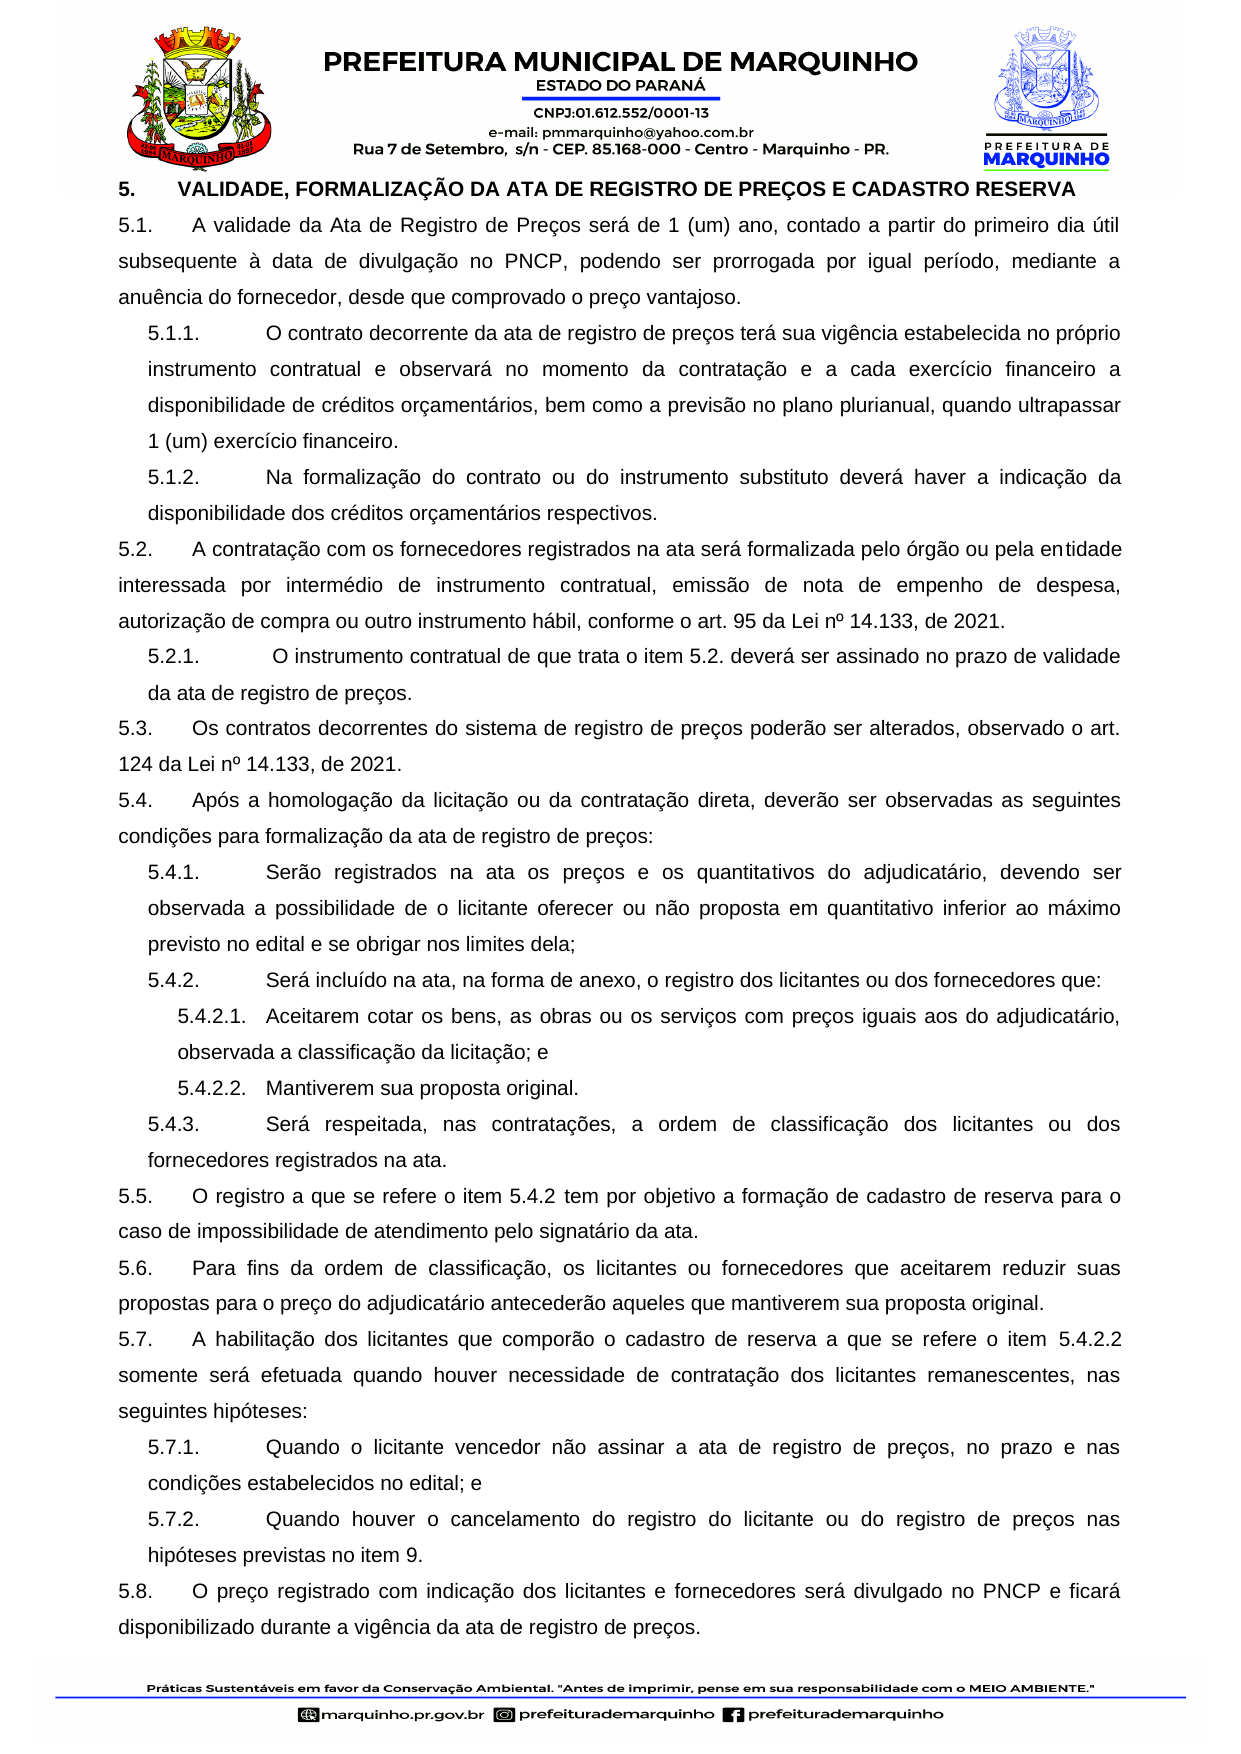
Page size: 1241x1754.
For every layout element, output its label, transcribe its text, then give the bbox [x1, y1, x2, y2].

list Para fins da ordem de classificação, os licitantes ou fornecedores que aceitarem reduzir suas propostas para o preço do adjudicatário antecederão aqueles que mantiverem sua proposta original. [118, 1255, 1122, 1315]
list Aceitarem cotar os bens, as obras ou os serviços com preços iguais aos do adjudicatário, observada a classificação da licitação; e [177, 1004, 1122, 1064]
list Será respeitada, nas contratações, a ordem de classificação dos licitantes ou dos fornecedores registrados na ata. [148, 1112, 1122, 1171]
list A validade da Ata de Registro de Preços será de 1 (um) ano, contado a partir do primeiro dia útil subsequente à data de divulgação no PNCP, podendo ser prorrogada por igual período, mediante a anuência do fornecedor, desde que comprovado o preço vantajoso. [118, 213, 1122, 309]
list O registro a que se refere o item 5.4.2 tem por objetivo a formação de cadastro de reserva para o caso de impossibilidade de atendimento pelo signatário da ata. [118, 1183, 1122, 1243]
list Após a homologação da licitação ou da contratação direta, deverão ser observadas as seguintes condições para formalização da ata de registro de preços: [118, 788, 1122, 848]
list O preço registrado com indicação dos licitantes e fornecedores será divulgado no PNCP e ficará disponibilizado durante a vigência da ata de registro de preços. [118, 1579, 1122, 1639]
list Será incluído na ata, na forma de anexo, o registro dos licitantes ou dos fornecedores que: [148, 968, 1122, 992]
list A habilitação dos licitantes que comporão o cadastro de reserva a que se refere o item 5.4.2.2 somente será efetuada quando houver necessidade de contratação dos licitantes remanescentes, nas seguintes hipóteses: [118, 1327, 1122, 1423]
list Quando houver o cancelamento do registro do licitante ou do registro de preços nas hipóteses previstas no item 9. [148, 1507, 1122, 1567]
picture [60, 0, 1180, 195]
list O instrumento contratual de que trata o item 5.2. deverá ser assinado no prazo de validade da ata de registro de preços. [148, 644, 1122, 704]
list Na formalização do contrato ou do instrumento substituto deverá haver a indicação da disponibilidade dos créditos orçamentários respectivos. [148, 465, 1122, 524]
list O contrato decorrente da ata de registro de preços terá sua vigência estabelecida no próprio instrumento contratual e observará no momento da contratação e a cada exercício financeiro a disponibilidade de créditos orçamentários, bem como a previsão no plano plurianual, quando ultrapassar 1 (um) exercício financeiro. [148, 321, 1122, 453]
picture [31, 1659, 1210, 1746]
list Quando o licitante vencedor não assinar a ata de registro de preços, no prazo e nas condições estabelecidos no edital; e [148, 1435, 1122, 1495]
list VALIDADE, FORMALIZAÇÃO DA ATA DE REGISTRO DE PREÇOS E CADASTRO RESERVA [118, 177, 1122, 201]
list Serão registrados na ata os preços e os quantitativos do adjudicatário, devendo ser observada a possibilidade de o licitante oferecer ou não proposta em quantitativo inferior ao máximo previsto no edital e se obrigar nos limites dela; [148, 860, 1122, 956]
list Os contratos decorrentes do sistema de registro de preços poderão ser alterados, observado o art. 124 da Lei nº 14.133, de 2021. [118, 716, 1122, 776]
list A contratação com os fornecedores registrados na ata será formalizada pelo órgão ou pela entidade interessada por intermédio de instrumento contratual, emissão de nota de empenho de despesa, autorização de compra ou outro instrumento hábil, conforme o art. 95 da Lei nº 14.133, de 2021. [118, 537, 1122, 632]
list Mantiverem sua proposta original. [177, 1076, 1122, 1099]
